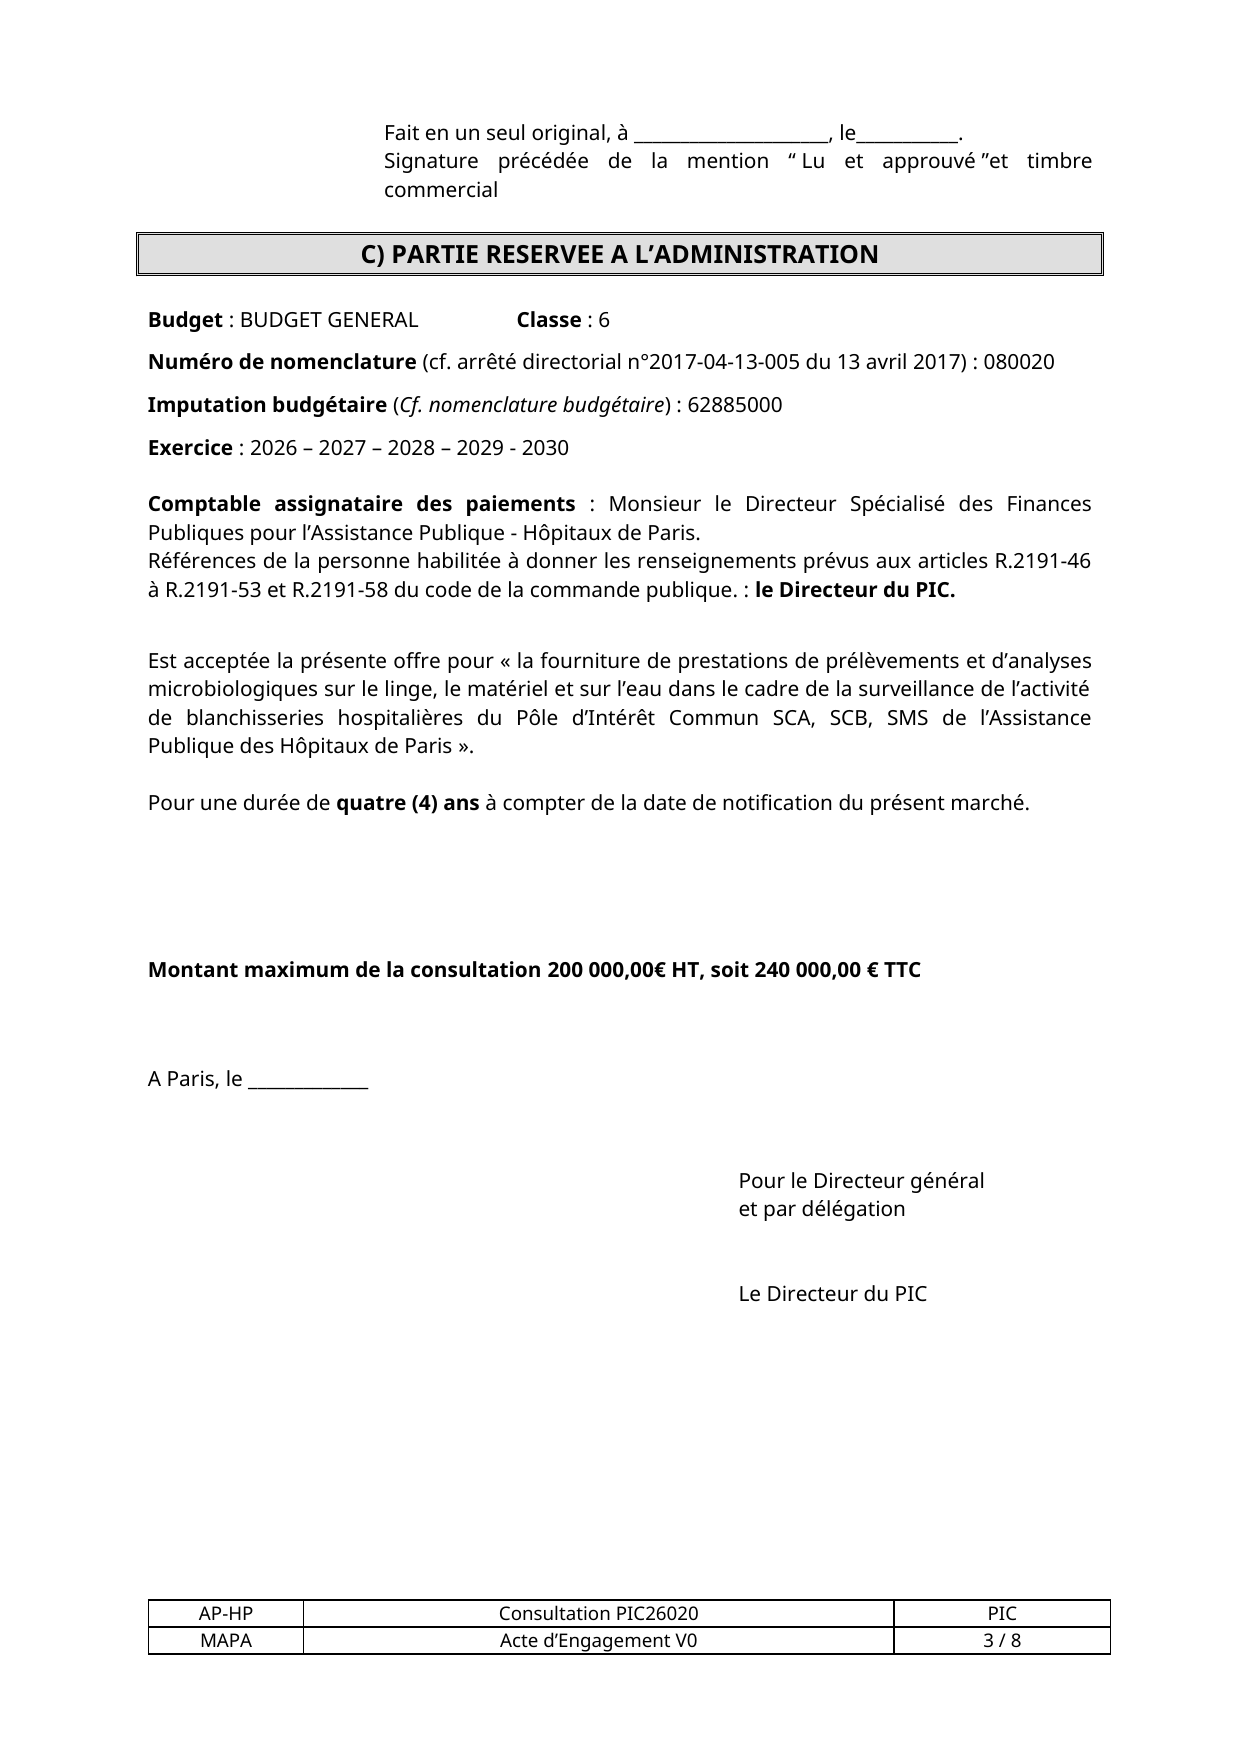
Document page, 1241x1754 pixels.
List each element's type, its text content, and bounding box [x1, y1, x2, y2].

text Imputation budgétaire (Cf. nomenclature budgétaire) : 62885000 [148, 390, 1092, 418]
text Budget : BUDGET GENERAL Classe : 6 [148, 305, 1092, 333]
text Numéro de nomenclature (cf. arrêté directorial n°2017-04-13-005 du 13 avril 2017) : 080020 [148, 347, 1092, 376]
text Comptable assignataire des paiements : Monsieur le Directeur Spécialisé des Finances Publiques pour l’Assistance Publique - Hôpitaux de Paris. [148, 489, 1092, 546]
text Le Directeur du PIC [738, 1279, 1092, 1308]
text Montant maximum de la consultation 200 000,00€ HT, soit 240 000,00 € TTC [148, 957, 1092, 982]
text et par délégation [738, 1194, 1092, 1223]
text Fait en un seul original, à _____________________, le___________. [384, 118, 1092, 147]
subtitle A Paris, le _____________ [148, 1064, 1092, 1093]
text Pour le Directeur général [738, 1166, 1092, 1194]
text Est acceptée la présente offre pour « la fourniture de prestations de prélèvements et d’analyses microbiologiques sur le linge, le matériel et sur l’eau dans le cadre de la surveillance de l’activité de blanchisseries hospitalières du Pôle d’Intérêt Commun SCA, SCB, SMS de l’Assistance Publique des Hôpitaux de Paris ». [148, 646, 1092, 759]
text Pour une durée de quatre (4) ans à compter de la date de notification du présent marché. [148, 788, 1092, 816]
subtitle C) PARTIE RESERVEE A L’ADMINISTRATION [139, 235, 1101, 273]
text Références de la personne habilitée à donner les renseignements prévus aux articles R.2191-46 à R.2191-53 et R.2191-58 du code de la commande publique. : le Directeur du PIC. [148, 546, 1092, 603]
text Signature précédée de la mention “ Lu et approuvé ”et timbre commercial [384, 147, 1092, 203]
text Exercice : 2026 – 2027 – 2028 – 2029 - 2030 [148, 433, 1092, 461]
